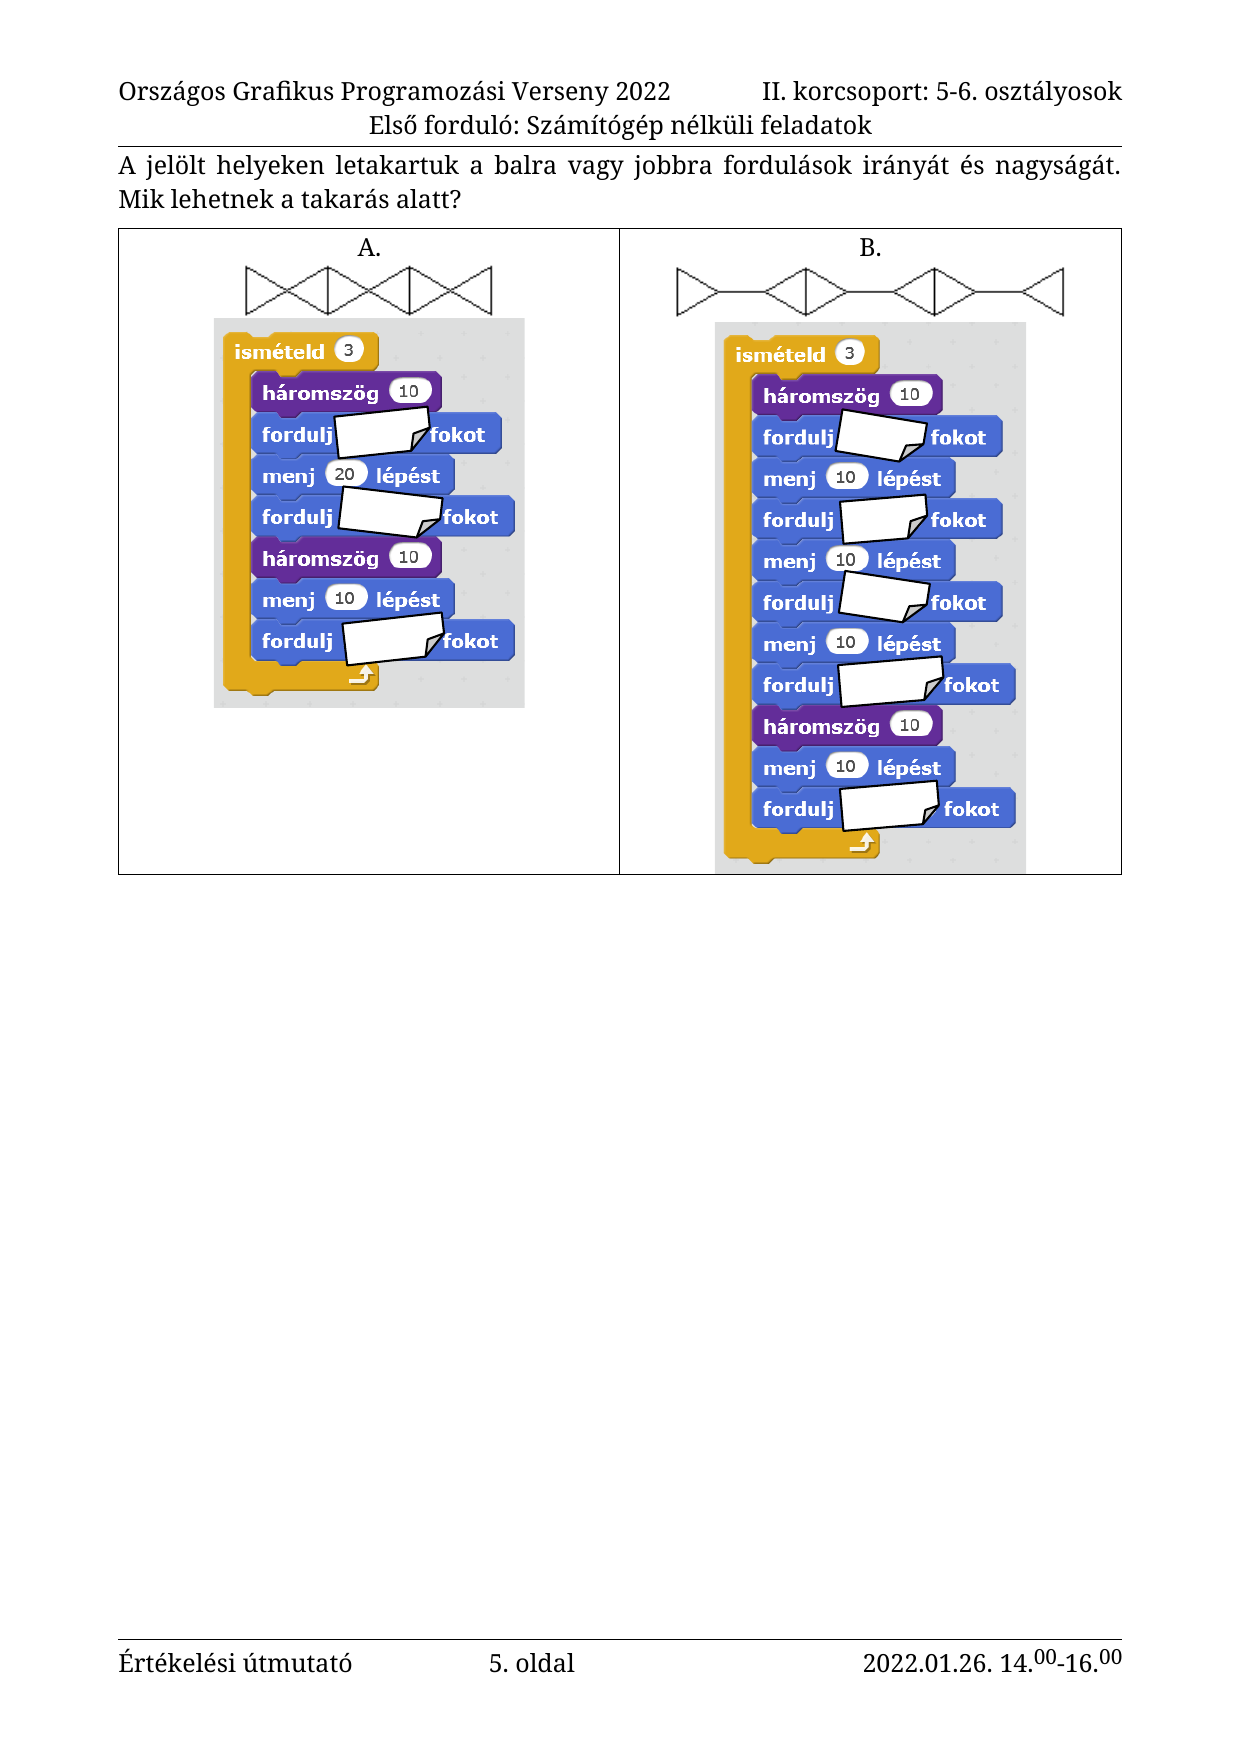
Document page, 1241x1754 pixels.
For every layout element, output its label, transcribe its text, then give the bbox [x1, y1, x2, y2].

text A jelölt helyeken letakartuk a balra vagy jobbra fordulások irányát és nagyságát. Mik lehetnek a takarás alatt? [118, 148, 1122, 216]
table_header B. [620, 229, 1121, 874]
table_header A. [119, 229, 619, 874]
picture [669, 263, 1072, 874]
picture [213, 263, 525, 708]
